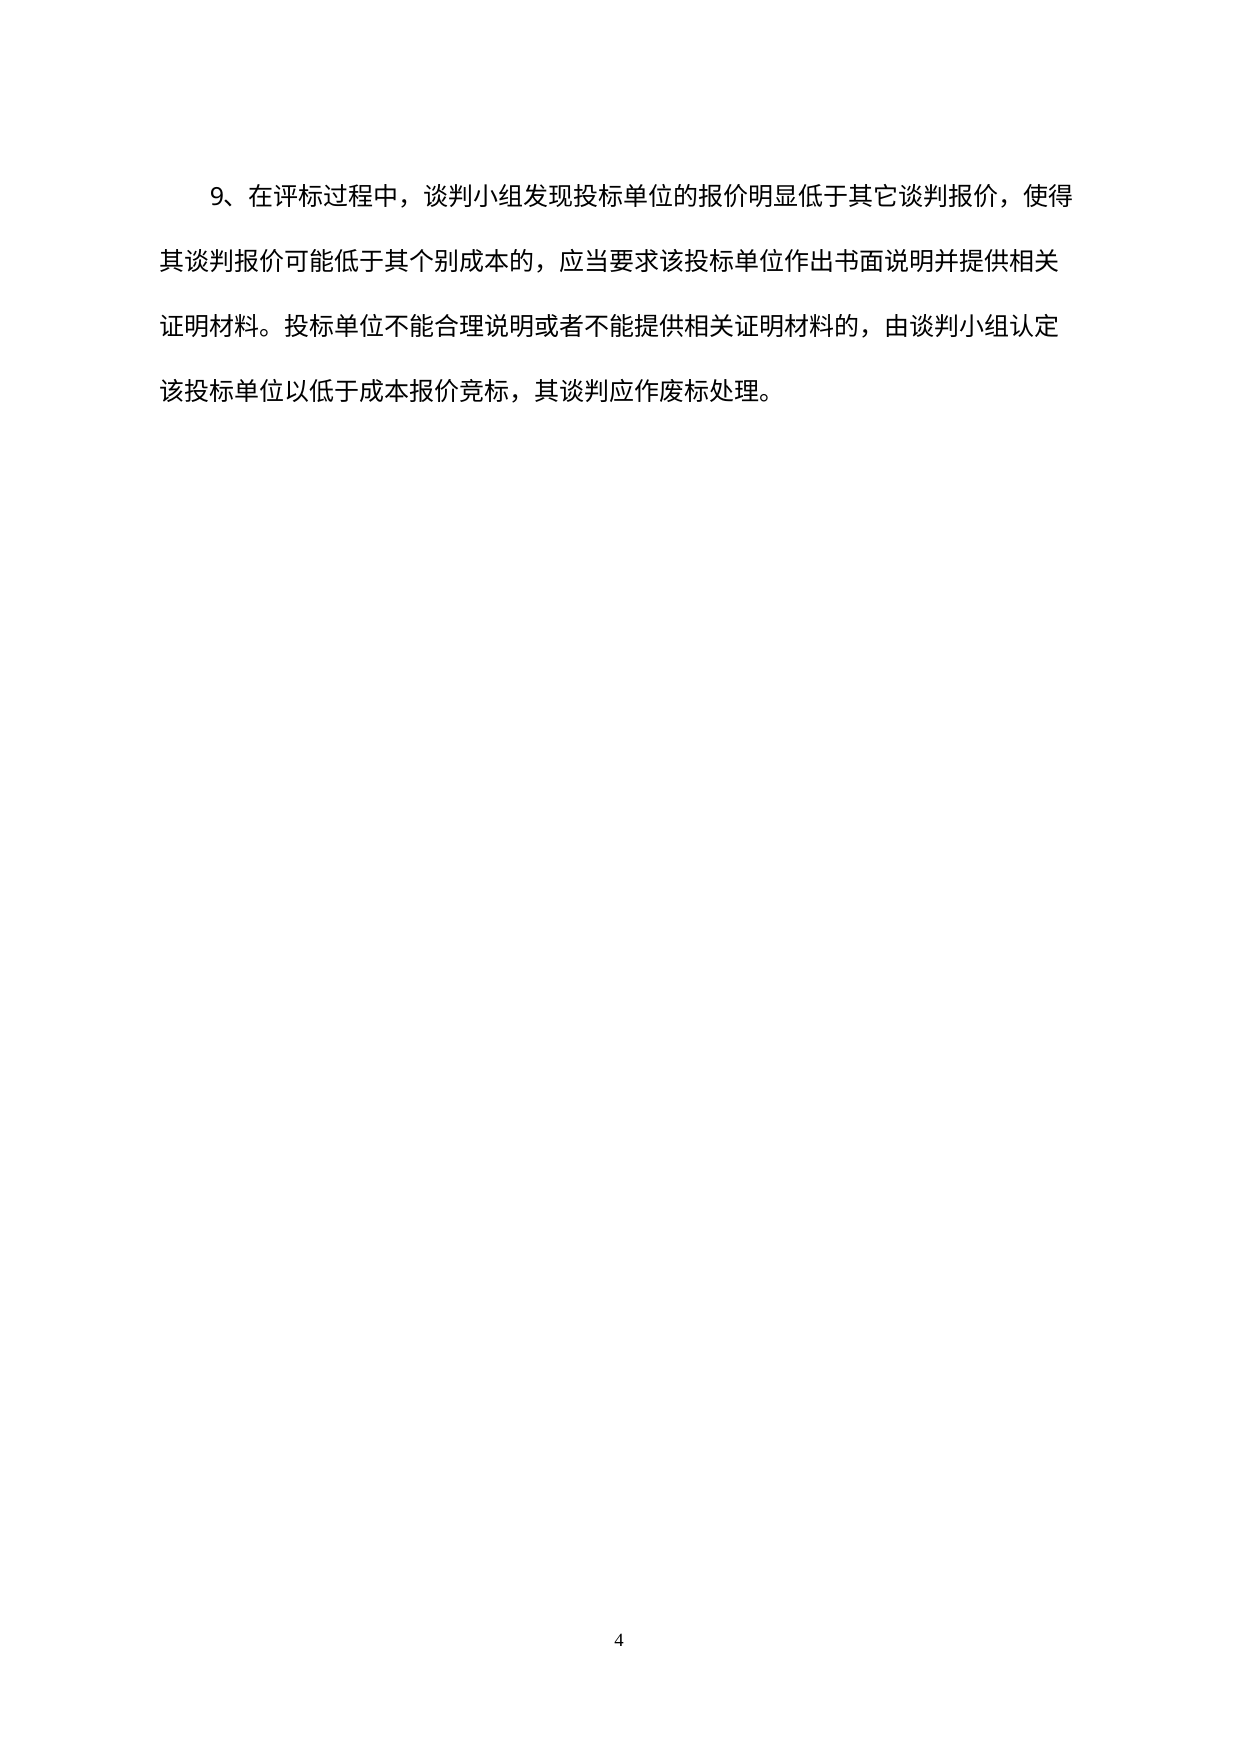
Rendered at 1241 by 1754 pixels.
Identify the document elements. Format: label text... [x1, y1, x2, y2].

text 9、在评标过程中，谈判小组发现投标单位的报价明显低于其它谈判报价，使得其谈判报价可能低于其个别成本的，应当要求该投标单位作出书面说明并提供相关证明材料。投标单位不能合理说明或者不能提供相关证明材料的，由谈判小组认定该投标单位以低于成本报价竞标，其谈判应作废标处理。 [159, 162, 1078, 422]
